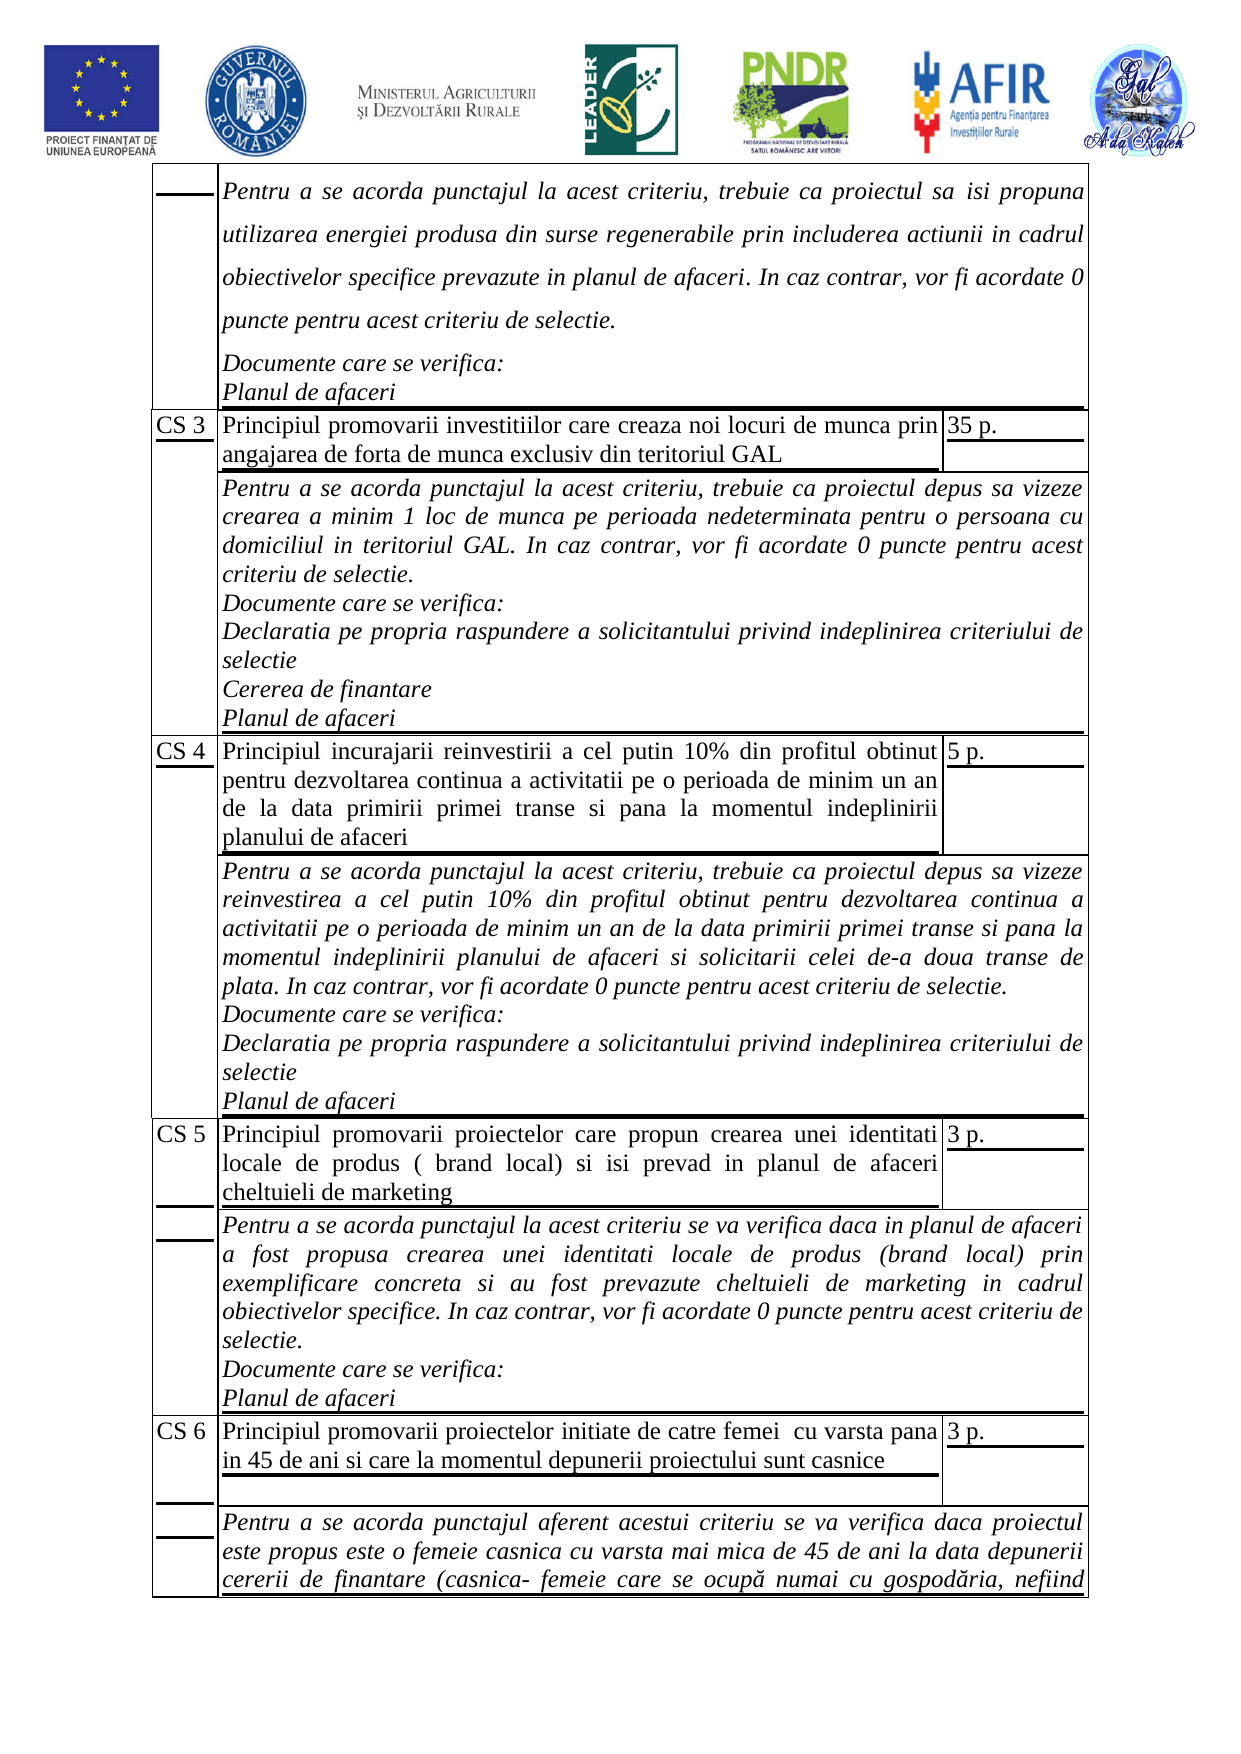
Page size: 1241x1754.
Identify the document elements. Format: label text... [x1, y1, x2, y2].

picture [8, 19, 1197, 157]
table_cell [153, 1505, 217, 1596]
table_cell 3 p. [943, 1416, 1088, 1505]
table_cell Pentru a se acorda punctajul la acest criteriu, trebuie ca proiectul depus sa vizeze reinvestirea a cel putin 10% din profitul obtinut pentru dezvoltarea continua a activitatii pe o perioada de minim un an de la data primirii primei transe si pana la momentul indeplinirii planului de afaceri si solicitarii celei de-a doua transe de plata. In caz contrar, vor fi acordate 0 puncte pentru acest criteriu de selectie. Documente care se verifica: Declaratia pe propria raspundere a solicitantului privind indeplinirea criteriului de selectie Planul de afaceri [218, 856, 1088, 1118]
table_cell Pentru a se acorda punctajul la acest criteriu, trebuie ca proiectul depus sa vizeze crearea a minim 1 loc de munca pe perioada nedeterminata pentru o persoana cu domiciliul in teritoriul GAL. In caz contrar, vor fi acordate 0 puncte pentru acest criteriu de selectie. Documente care se verifica: Declaratia pe propria raspundere a solicitantului privind indeplinirea criteriului de selectie Cererea de finantare Planul de afaceri [218, 473, 1088, 734]
table_cell Pentru a se acorda punctajul la acest criteriu, trebuie ca proiectul sa isi propuna utilizarea energiei produsa din surse regenerabile prin includerea actiunii in cadrul obiectivelor specifice prevazute in planul de afaceri. In caz contrar, vor fi acordate 0 puncte pentru acest criteriu de selectie. Documente care se verifica: Planul de afaceri [219, 164, 1088, 409]
table_cell Principiul promovarii investitiilor care creaza noi locuri de munca prin angajarea de forta de munca exclusiv din teritoriul GAL [218, 411, 942, 471]
table_cell [153, 1209, 217, 1414]
table_cell Principiul incurajarii reinvestirii a cel putin 10% din profitul obtinut pentru dezvoltarea continua a activitatii pe o perioada de minim un an de la data primirii primei transe si pana la momentul indeplinirii planului de afaceri [218, 736, 942, 854]
table_cell CS 5 [153, 1119, 217, 1208]
table_cell 35 p. [944, 411, 1088, 471]
table_cell 5 p. [944, 736, 1088, 854]
table_cell CS 2 [153, 164, 217, 409]
table_cell CS 3 [152, 410, 217, 734]
table_cell 3 p. [943, 1119, 1088, 1208]
table_cell Pentru a se acorda punctajul la acest criteriu se va verifica daca in planul de afaceri a fost propusa crearea unei identitati locale de produs (brand local) prin exemplificare concreta si au fost prevazute cheltuieli de marketing in cadrul obiectivelor specifice. In caz contrar, vor fi acordate 0 puncte pentru acest criteriu de selectie. Documente care se verifica: Planul de afaceri [219, 1210, 1088, 1414]
table_cell CS 6 [153, 1416, 217, 1505]
table_cell CS 4 [152, 736, 217, 1118]
table_cell Principiul promovarii proiectelor care propun crearea unei identitati locale de produs ( brand local) si isi prevad in planul de afaceri cheltuieli de marketing [219, 1119, 942, 1208]
table_cell Principiul promovarii proiectelor initiate de catre femei cu varsta pana in 45 de ani si care la momentul depunerii proiectului sunt casnice [219, 1416, 942, 1505]
